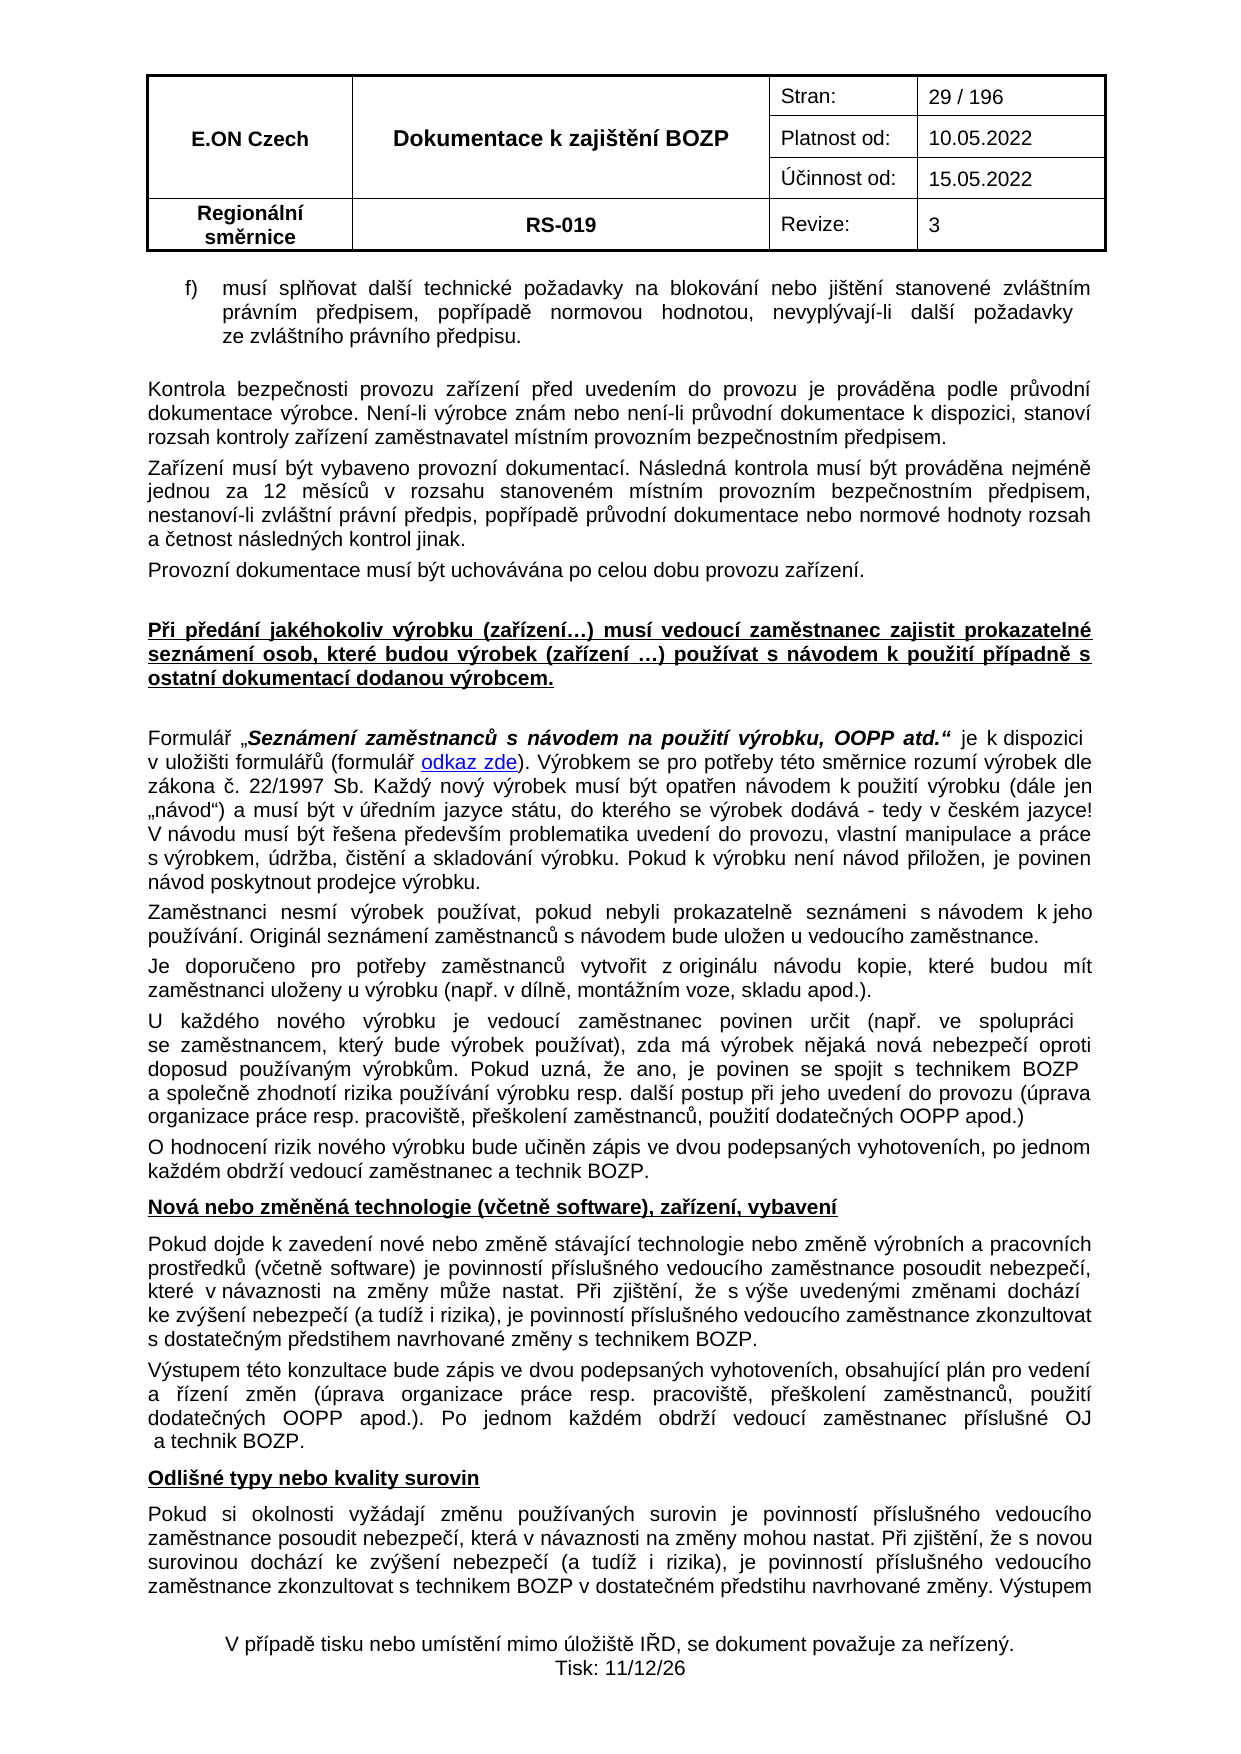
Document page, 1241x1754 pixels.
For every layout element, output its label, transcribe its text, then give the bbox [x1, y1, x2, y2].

title Odlišné typy nebo kvality surovin [148, 1466, 1092, 1490]
text Při předání jakéhokoliv výrobku (zařízení…) musí vedoucí zaměstnanec zajistit prokazatelné seznámení osob, které budou výrobek (zařízení …) používat s návodem k použití případně s ostatní dokumentací dodanou výrobcem. [148, 664, 1092, 690]
list musí splňovat další technické požadavky na blokování nebo jištění stanovené zvláštním právním předpisem, popřípadě normovou hodnotou, nevyplývají-li další požadavky ze zvláštního právního předpisu. [185, 276, 1092, 348]
text Při předání jakéhokoliv výrobku (zařízení…) musí vedoucí zaměstnanec zajistit prokazatelné seznámení osob, které budou výrobek (zařízení …) používat s návodem k použití případně s ostatní dokumentací dodanou výrobcem. [148, 618, 1092, 639]
text Provozní dokumentace musí být uchovávána po celou dobu provozu zařízení. [148, 557, 1092, 581]
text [148, 1502, 1092, 1598]
text Zařízení musí být vybaveno provozní dokumentací. Následná kontrola musí být prováděna nejméně jednou za 12 měsíců v rozsahu stanoveném místním provozním bezpečnostním předpisem, nestanoví-li zvláštní právní předpis, popřípadě průvodní dokumentace nebo normové hodnoty rozsah a četnost následných kontrol jinak. [148, 455, 1092, 551]
text Kontrola bezpečnosti provozu zařízení před uvedením do provozu je prováděna podle průvodní dokumentace výrobce. Není-li výrobce znám nebo není-li průvodní dokumentace k dispozici, stanoví rozsah kontroly zařízení zaměstnavatel místním provozním bezpečnostním předpisem. [148, 377, 1092, 449]
title Nová nebo změněná technologie (včetně software), zařízení, vybavení [148, 1195, 1092, 1219]
text Pokud dojde k zavedení nové nebo změně stávající technologie nebo změně výrobních a pracovních prostředků (včetně software) je povinností příslušného vedoucího zaměstnance posoudit nebezpečí, které v návaznosti na změny může nastat. Při zjištění, že s výše uvedenými změnami dochází ke zvýšení nebezpečí (a tudíž i rizika), je povinností příslušného vedoucího zaměstnance zkonzultovat s dostatečným předstihem navrhované změny s technikem BOZP. [148, 1231, 1092, 1351]
text O hodnocení rizik nového výrobku bude učiněn zápis ve dvou podepsaných vyhotoveních, po jednom každém obdrží vedoucí zaměstnanec a technik BOZP. [148, 1134, 1092, 1182]
text Formulář „Seznámení zaměstnanců s návodem na použití výrobku, OOPP atd.“ je k dispozici v uložišti formulářů (formulář odkaz zde). Výrobkem se pro potřeby této směrnice rozumí výrobek dle zákona č. 22/1997 Sb. Každý nový výrobek musí být opatřen návodem k použití výrobku (dále jen „návod“) a musí být v úředním jazyce státu, do kterého se výrobek dodává - tedy v českém jazyce! V návodu musí být řešena především problematika uvedení do provozu, vlastní manipulace a práce s výrobkem, údržba, čistění a skladování výrobku. Pokud k výrobku není návod přiložen, je povinen návod poskytnout prodejce výrobku. [148, 726, 1092, 894]
text Je doporučeno pro potřeby zaměstnanců vytvořit z originálu návodu kopie, které budou mít zaměstnanci uloženy u výrobku (např. v dílně, montážním voze, skladu apod.). [148, 954, 1092, 1002]
text Zaměstnanci nesmí výrobek používat, pokud nebyli prokazatelně seznámeni s návodem k jeho používání. Originál seznámení zaměstnanců s návodem bude uložen u vedoucího zaměstnance. [148, 900, 1092, 948]
text Při předání jakéhokoliv výrobku (zařízení…) musí vedoucí zaměstnanec zajistit prokazatelné seznámení osob, které budou výrobek (zařízení …) používat s návodem k použití případně s ostatní dokumentací dodanou výrobcem. [148, 640, 1092, 663]
text Výstupem této konzultace bude zápis ve dvou podepsaných vyhotoveních, obsahující plán pro vedení a řízení změn (úprava organizace práce resp. pracoviště, přeškolení zaměstnanců, použití dodatečných OOPP apod.). Po jednom každém obdrží vedoucí zaměstnanec příslušné OJ a technik BOZP. [148, 1357, 1092, 1453]
text U každého nového výrobku je vedoucí zaměstnanec povinen určit (např. ve spolupráci se zaměstnancem, který bude výrobek používat), zda má výrobek nějaká nová nebezpečí oproti doposud používaným výrobkům. Pokud uzná, že ano, je povinen se spojit s technikem BOZP a společně zhodnotí rizika používání výrobku resp. další postup při jeho uvedení do provozu (úprava organizace práce resp. pracoviště, přeškolení zaměstnanců, použití dodatečných OOPP apod.) [148, 1008, 1092, 1128]
